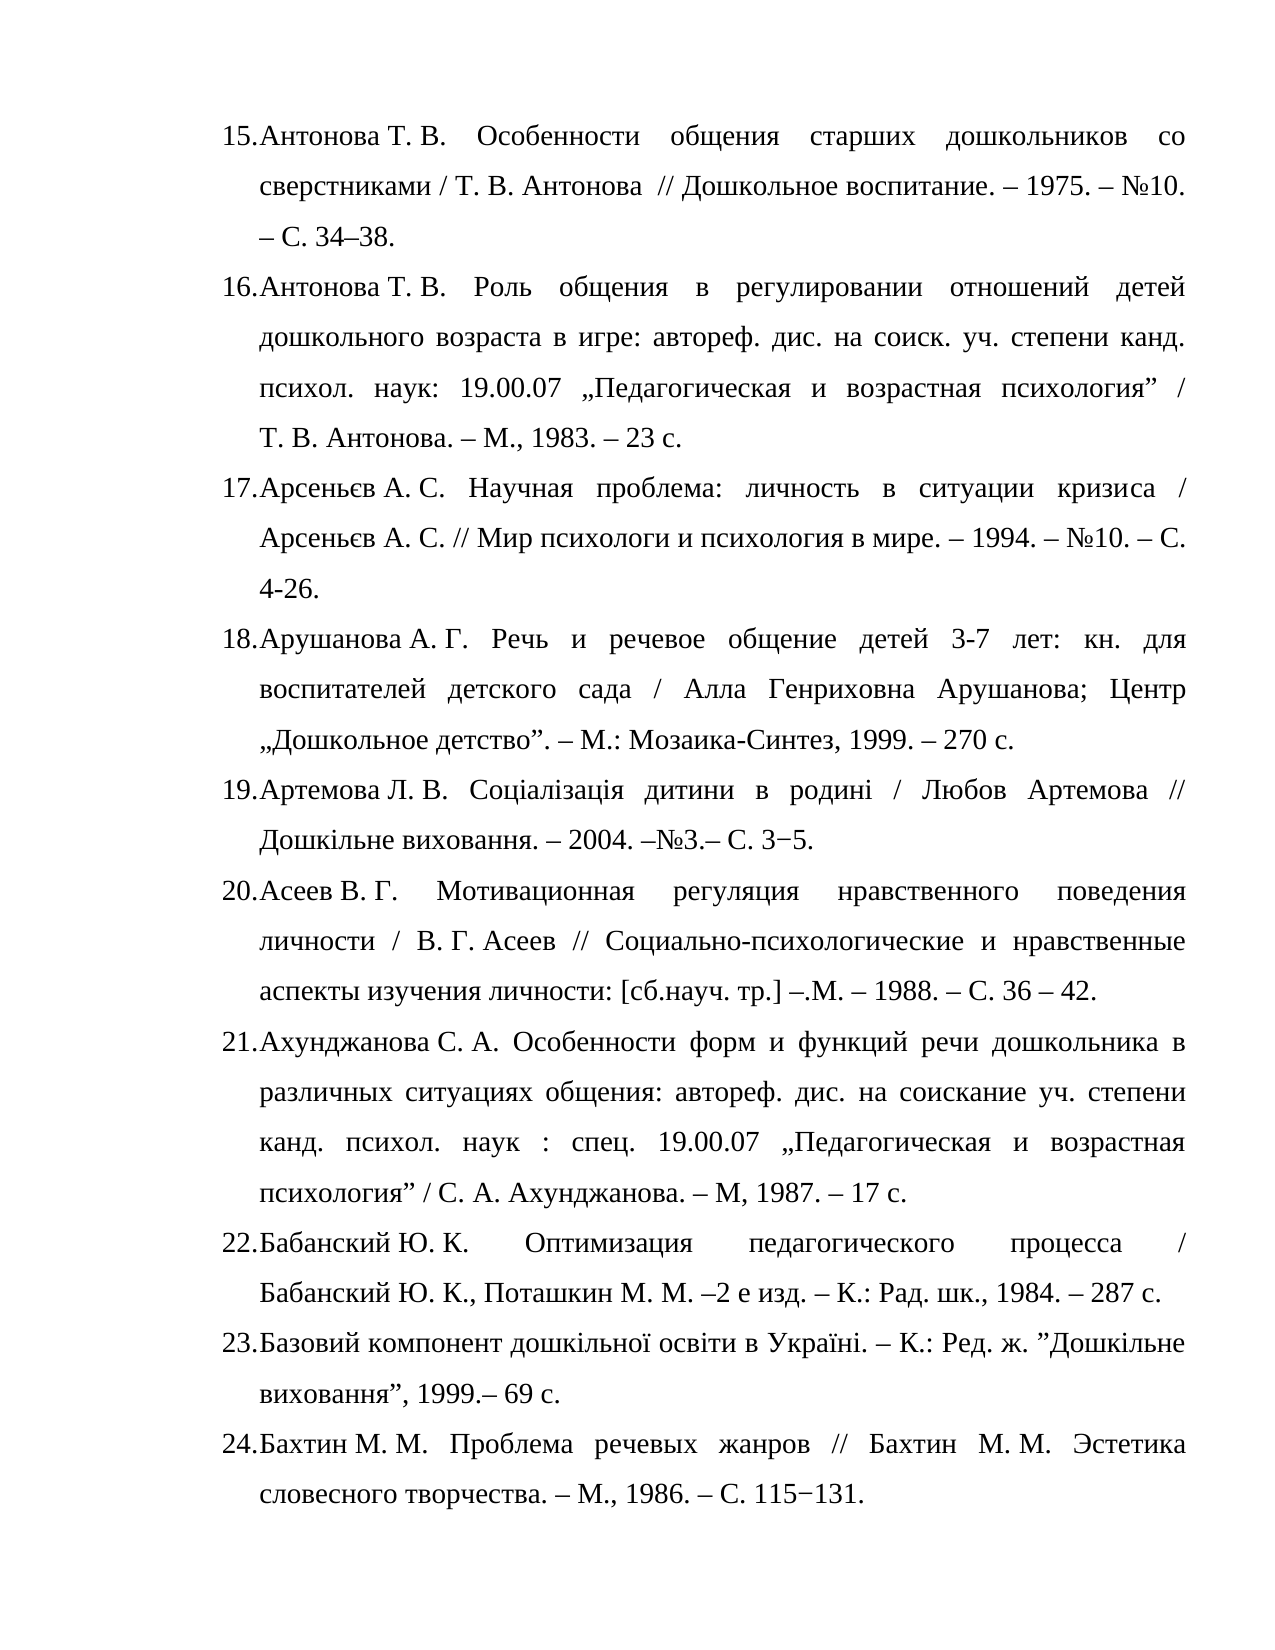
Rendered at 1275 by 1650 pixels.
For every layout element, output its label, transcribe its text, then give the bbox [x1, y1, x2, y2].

list Бахтин М. М. Проблема речевых жанров // Бахтин М. М. Эстетика словесного творчества. – М., 1986. – С. 115−131. [222, 1426, 1186, 1510]
list Антонова Т. В. Роль общения в регулировании отношений детей дошкольного возраста в игре: автореф. дис. на соиск. уч. степени канд. психол. наук: 19.00.07 „Педагогическая и возрастная психология” / Т. В. Антонова. – М., 1983. – 23 с. [222, 269, 1186, 453]
list Бабанский Ю. К. Оптимизация педагогического процесса / Бабанский Ю. К., Поташкин М. М. –2 е изд. – К.: Рад. шк., 1984. – 287 с. [222, 1225, 1186, 1309]
list Ахунджанова С. А. Особенности форм и функций речи дошкольника в различных ситуациях общения: автореф. дис. на соискание уч. степени канд. психол. наук : спец. 19.00.07 „Педагогическая и возрастная психология” / С. А. Ахунджанова. – М, 1987. – 17 с. [222, 1024, 1186, 1208]
list Арушанова А. Г. Речь и речевое общение детей 3-7 лет: кн. для воспитателей детского сада / Алла Генриховна Арушанова; Центр „Дошкольное детство”. – М.: Мозаика-Синтез, 1999. – 270 с. [222, 621, 1186, 755]
list Базовий компонент дошкільної освіти в Україні. – К.: Ред. ж. ”Дошкільне виховання”, 1999.– 69 с. [222, 1326, 1186, 1409]
list Асеев В. Г. Мотивационная регуляция нравственного поведения личности / В. Г. Асеев // Социально-психологические и нравственные аспекты изучения личности: [сб.науч. тр.] –.М. – 1988. – С. 36 – 42. [222, 873, 1186, 1007]
list Артемова Л. В. Соціалізація дитини в родині / Любов Артемова // Дошкільне виховання. – 2004. –№3.– С. 3−5. [222, 772, 1186, 856]
list Антонова Т. В. Особенности общения старших дошкольников со сверстниками / Т. В. Антонова // Дошкольное воспитание. – 1975. – №10. – С. 34–38. [222, 118, 1186, 252]
list Арсеньєв А. С. Научная проблема: личность в ситуации кризиса / Арсеньєв А. С. // Мир психологи и психология в мире. – 1994. – №10. – С. 4-26. [222, 470, 1186, 604]
